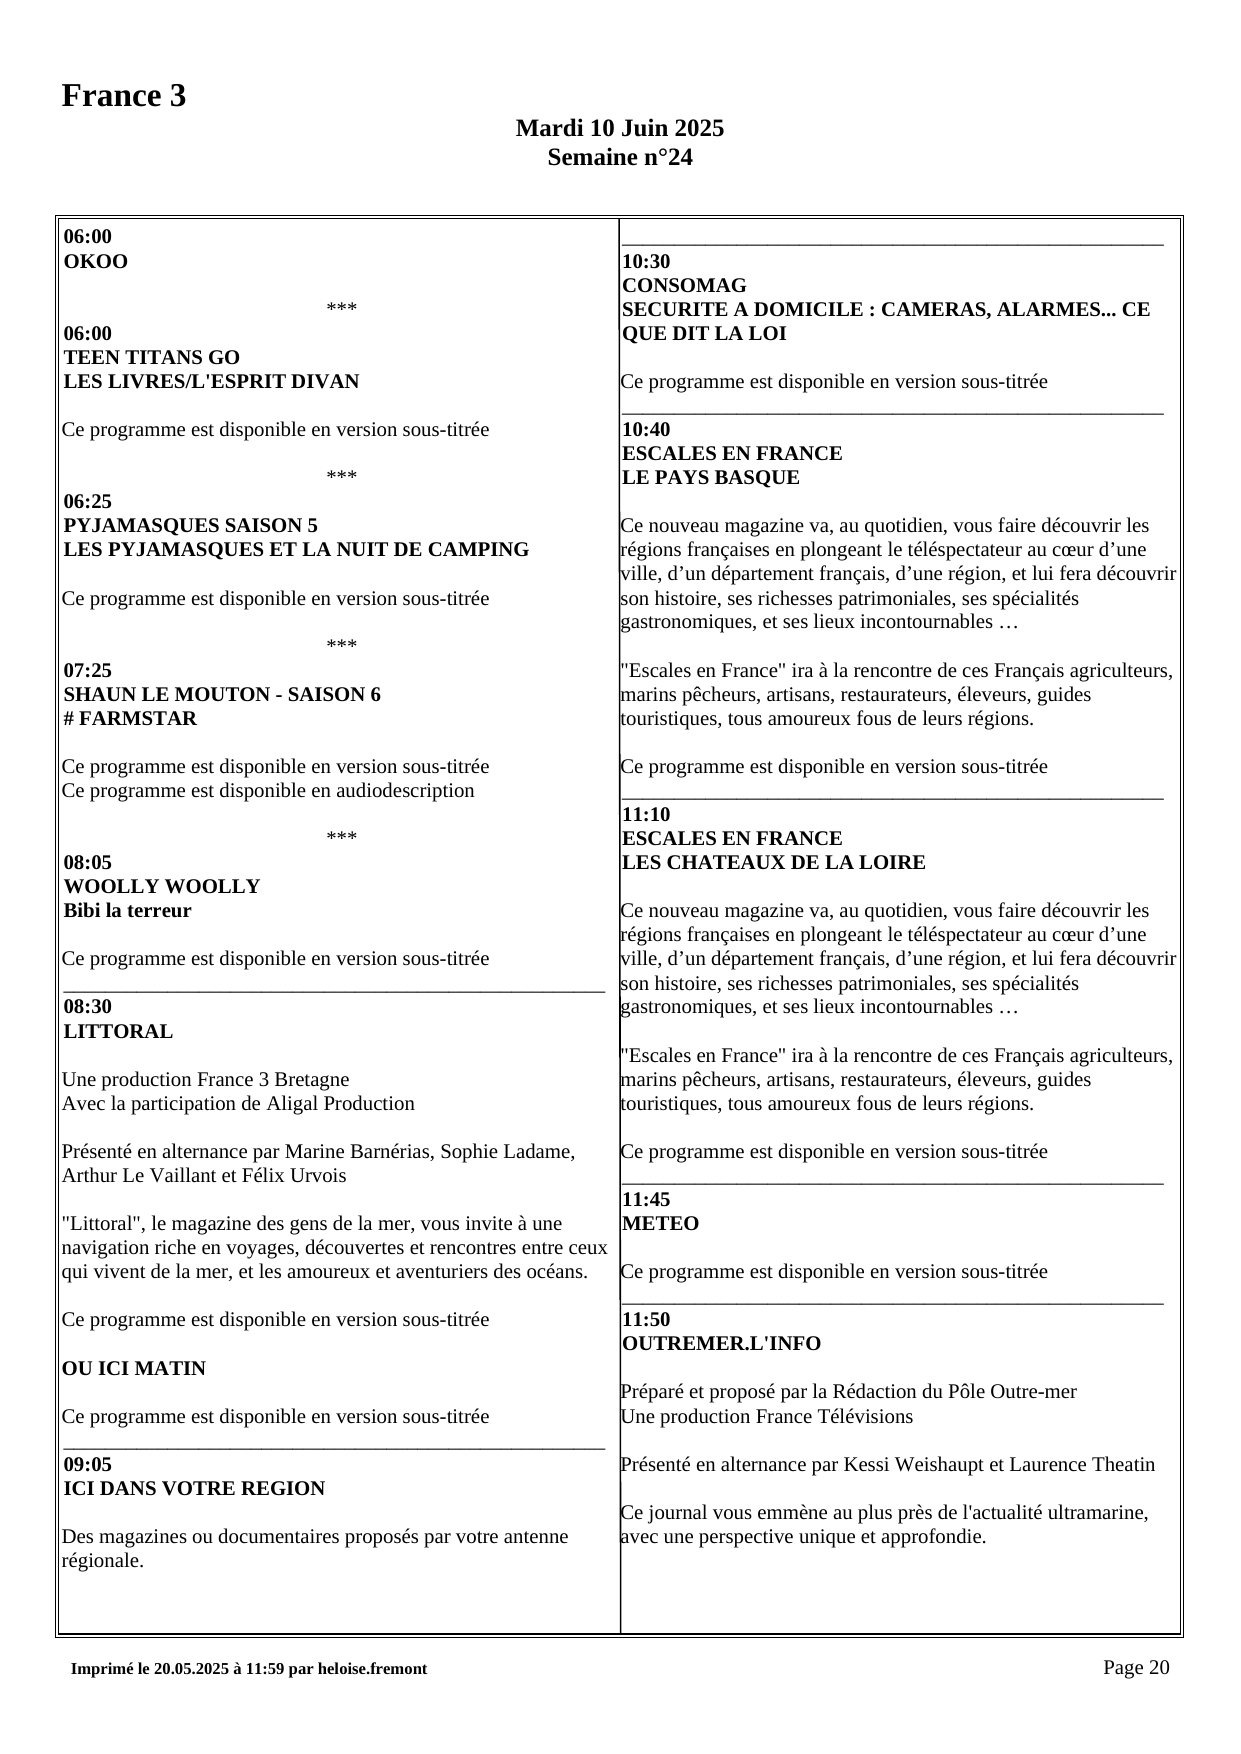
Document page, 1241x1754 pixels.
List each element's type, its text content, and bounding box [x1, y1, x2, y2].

text LES CHATEAUX DE LA LOIRE [622, 850, 1179, 874]
text Ce nouveau magazine va, au quotidien, vous faire découvrir les régions françaises en plongeant le téléspectateur au cœur d’une ville, d’un département français, d’une région, et lui fera découvrir son histoire, ses richesses patrimoniales, ses spécialités gastronomiques, et ses lieux incontournables … "Escales en France" ira à la rencontre de ces Français agriculteurs, marins pêcheurs, artisans, restaurateurs, éleveurs, guides touristiques, tous amoureux fous de leurs régions. [620, 489, 1179, 730]
text 08:05 [63, 850, 620, 874]
text Ce programme est disponible en version sous-titrée [61, 1307, 620, 1331]
text ____________________________________________________ [622, 1283, 1179, 1307]
text SECURITE A DOMICILE : CAMERAS, ALARMES... CE QUE DIT LA LOI [622, 297, 1179, 345]
text 06:00 [63, 321, 620, 345]
text 09:05 [63, 1452, 620, 1476]
text WOOLLY WOOLLY [63, 874, 620, 898]
text SHAUN LE MOUTON - SAISON 6 [63, 682, 620, 706]
text LES LIVRES/L'ESPRIT DIVAN [63, 369, 620, 393]
text PYJAMASQUES SAISON 5 [63, 513, 620, 537]
text ESCALES EN FRANCE [622, 441, 1179, 465]
text ____________________________________________________ [622, 224, 1179, 248]
text ____________________________________________________ [63, 1428, 620, 1452]
text *** [63, 826, 620, 850]
text LITTORAL [63, 1018, 620, 1043]
text 11:10 [622, 802, 1179, 826]
text Ce programme est disponible en version sous-titrée [620, 1139, 1179, 1163]
text Ce programme est disponible en version sous-titrée [61, 946, 620, 970]
text ____________________________________________________ [622, 1163, 1179, 1187]
text *** [63, 633, 620, 658]
text 07:25 [63, 658, 620, 682]
text Ce programme est disponible en audiodescription [61, 778, 620, 802]
text METEO [622, 1211, 1179, 1235]
text LE PAYS BASQUE [622, 465, 1179, 489]
text Des magazines ou documentaires proposés par votre antenne régionale. [61, 1500, 620, 1572]
text OKOO [63, 248, 620, 273]
text 06:25 [63, 489, 620, 513]
text Ce programme est disponible en version sous-titrée [61, 417, 620, 441]
text 10:30 [622, 248, 1179, 273]
text ESCALES EN FRANCE [622, 826, 1179, 850]
text 11:45 [622, 1187, 1179, 1211]
text 10:40 [622, 417, 1179, 441]
text OUTREMER.L'INFO [622, 1331, 1179, 1355]
text 11:50 [622, 1307, 1179, 1331]
text *** [63, 297, 620, 321]
text Préparé et proposé par la Rédaction du Pôle Outre-mer Une production France Télévisions Présenté en alternance par Kessi Weishaupt et Laurence Theatin Ce journal vous emmène au plus près de l'actualité ultramarine, avec une perspective unique et approfondie. [620, 1355, 1179, 1596]
text Ce programme est disponible en version sous-titrée [61, 1403, 620, 1428]
text 06:00 [63, 224, 620, 248]
text ____________________________________________________ [63, 970, 620, 994]
text 08:30 [63, 994, 620, 1018]
text TEEN TITANS GO [63, 345, 620, 369]
text OU ICI MATIN [61, 1355, 620, 1379]
text CONSOMAG [622, 273, 1179, 297]
text Bibi la terreur [63, 898, 620, 922]
text ____________________________________________________ [622, 393, 1179, 417]
text Ce programme est disponible en version sous-titrée [61, 585, 620, 609]
text Ce nouveau magazine va, au quotidien, vous faire découvrir les régions françaises en plongeant le téléspectateur au cœur d’une ville, d’un département français, d’une région, et lui fera découvrir son histoire, ses richesses patrimoniales, ses spécialités gastronomiques, et ses lieux incontournables … "Escales en France" ira à la rencontre de ces Français agriculteurs, marins pêcheurs, artisans, restaurateurs, éleveurs, guides touristiques, tous amoureux fous de leurs régions. [620, 874, 1179, 1115]
text ICI DANS VOTRE REGION [63, 1476, 620, 1500]
text ____________________________________________________ [622, 778, 1179, 802]
text Ce programme est disponible en version sous-titrée [61, 754, 620, 778]
text Ce programme est disponible en version sous-titrée [620, 369, 1179, 393]
text LES PYJAMASQUES ET LA NUIT DE CAMPING [63, 537, 620, 561]
text Ce programme est disponible en version sous-titrée [620, 754, 1179, 778]
text Ce programme est disponible en version sous-titrée [620, 1259, 1179, 1283]
text # FARMSTAR [63, 706, 620, 730]
text *** [63, 465, 620, 489]
text Une production France 3 Bretagne Avec la participation de Aligal Production Présenté en alternance par Marine Barnérias, Sophie Ladame, Arthur Le Vaillant et Félix Urvois "Littoral", le magazine des gens de la mer, vous invite à une navigation riche en voyages, découvertes et rencontres entre ceux qui vivent de la mer, et les amoureux et aventuriers des océans. [61, 1043, 620, 1283]
